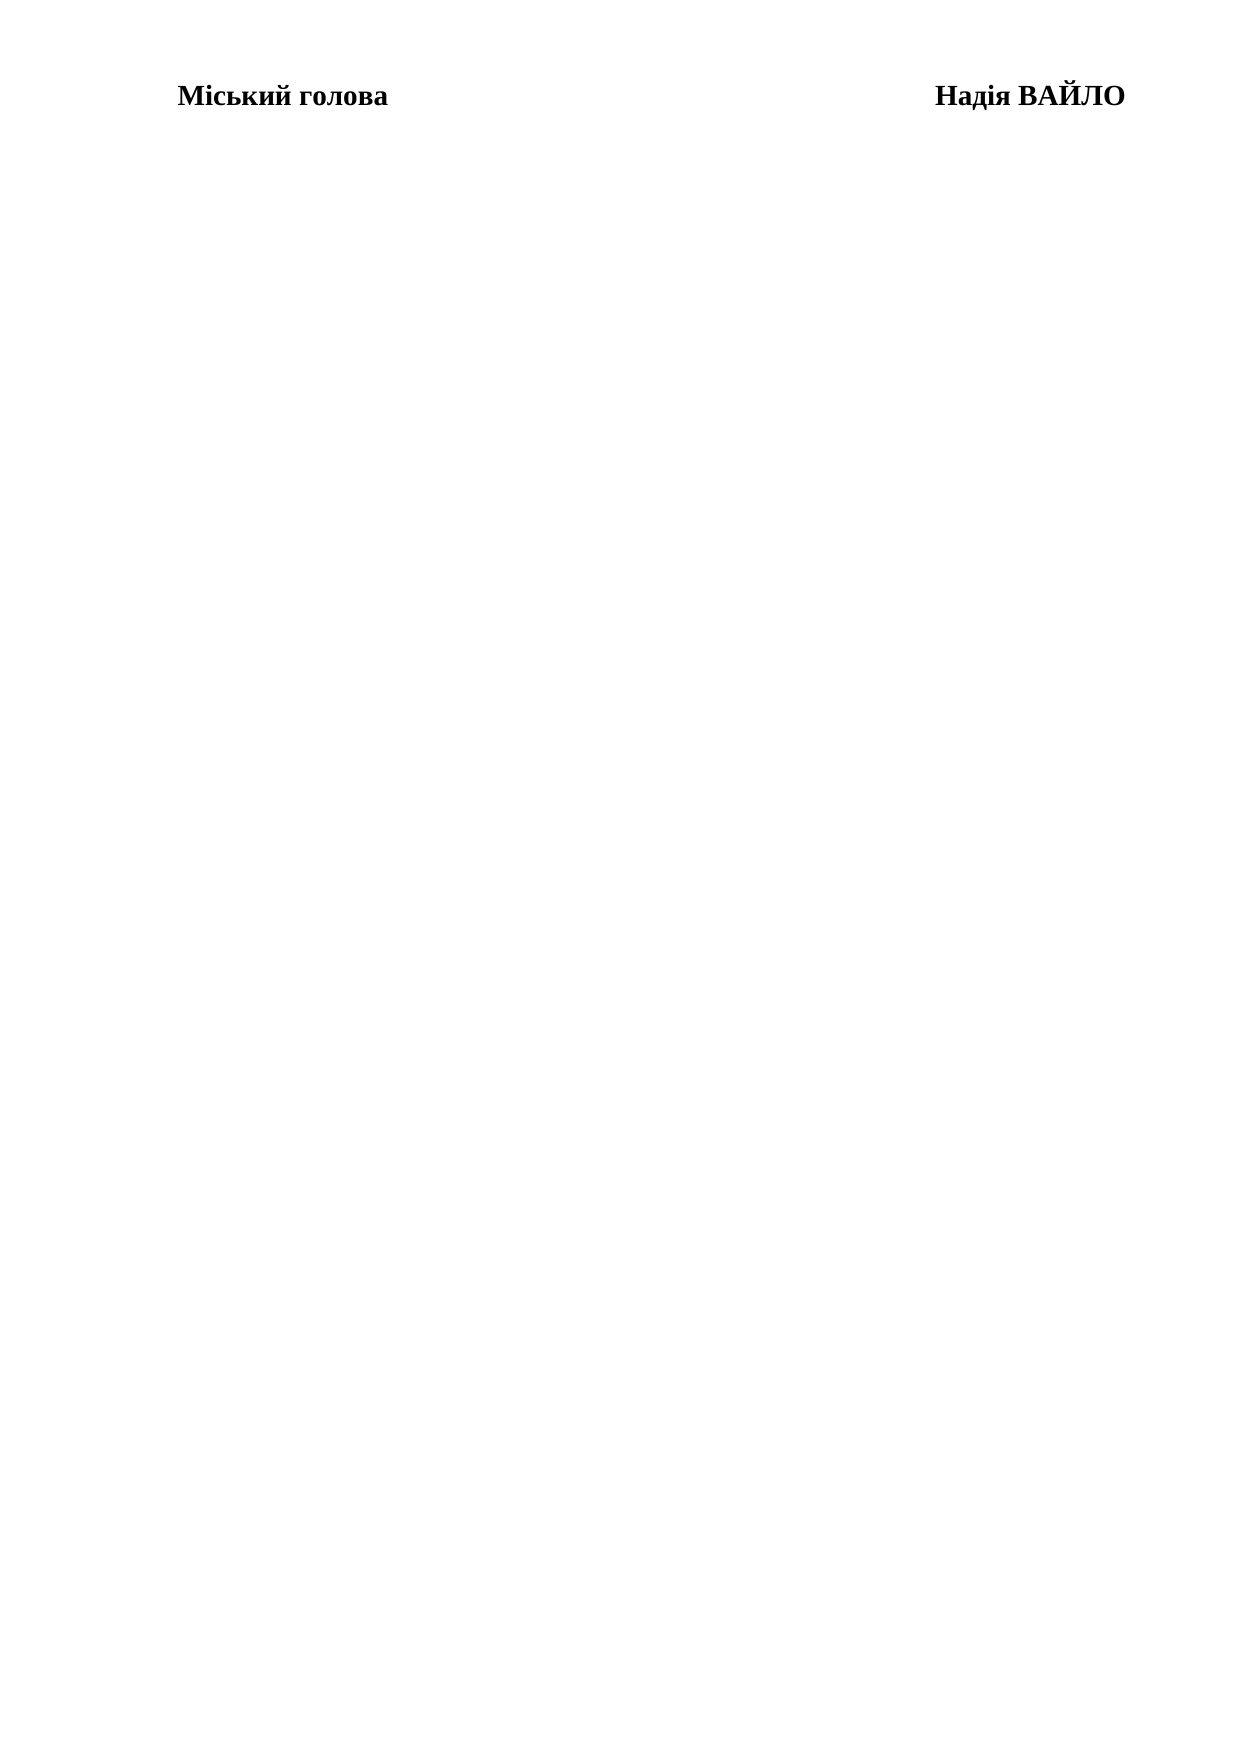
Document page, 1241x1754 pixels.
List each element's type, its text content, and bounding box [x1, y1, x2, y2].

text Міський голова Надія ВАЙЛО [177, 78, 1181, 111]
